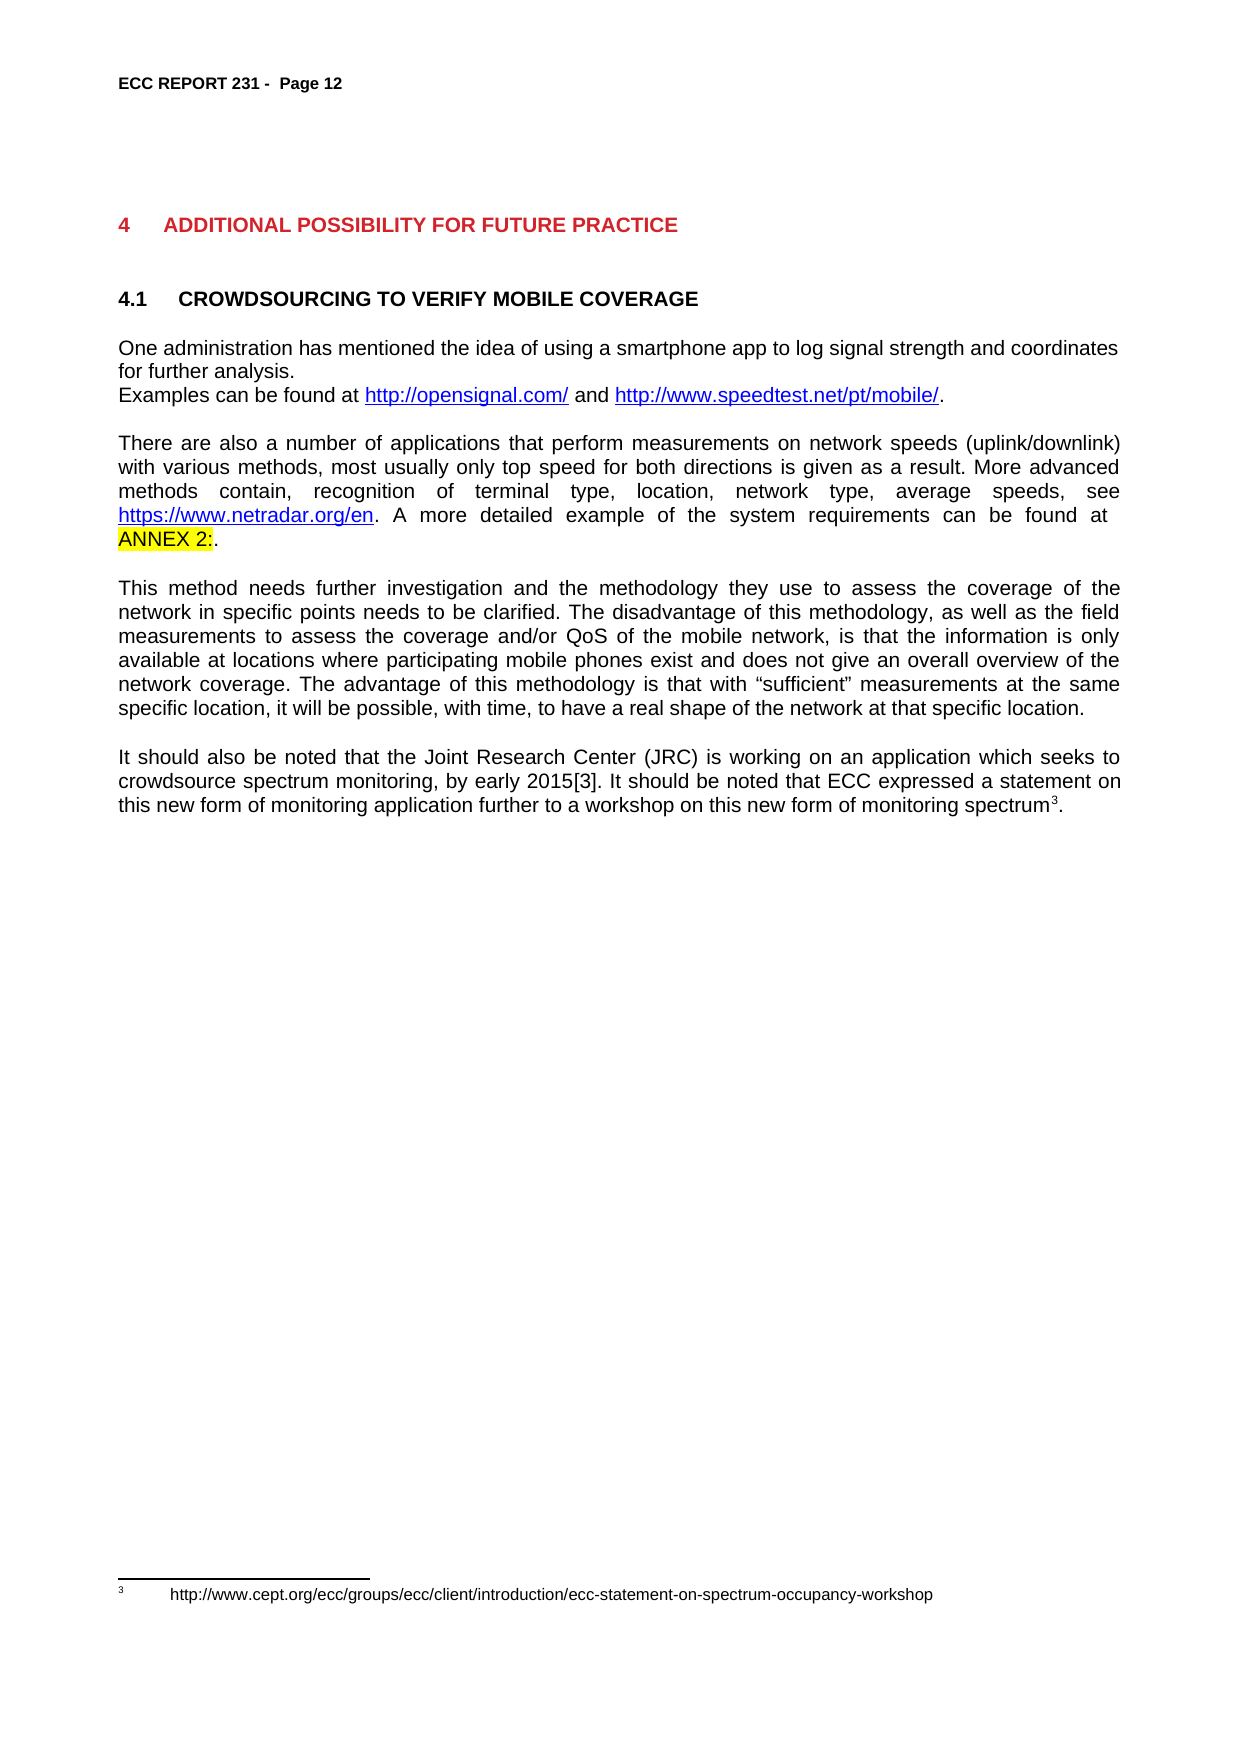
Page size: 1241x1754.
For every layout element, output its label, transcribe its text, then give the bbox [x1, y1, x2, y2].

text One administration has mentioned the idea of using a smartphone app to log signal strength and coordinates for further analysis. Examples can be found at http://opensignal.com/ and http://www.speedtest.net/pt/mobile/. [118, 335, 1122, 407]
subtitle ADDITIONAL POSSIBILITY for future practice [118, 212, 1122, 236]
text It should also be noted that the Joint Research Center (JRC) is working on an application which seeks to crowdsource spectrum monitoring, by early 2015[3]. It should be noted that ECC expressed a statement on this new form of monitoring application further to a workshop on this new form of monitoring spectrum. [118, 745, 1122, 817]
text There are also a number of applications that perform measurements on network speeds (uplink/downlink) with various methods, most usually only top speed for both directions is given as a result. More advanced methods contain, recognition of terminal type, location, network type, average speeds, see https://www.netradar.org/en. A more detailed example of the system requirements can be found at ANNEX 2:. [118, 431, 1122, 551]
text This method needs further investigation and the methodology they use to assess the coverage of the network in specific points needs to be clarified. The disadvantage of this methodology, as well as the field measurements to assess the coverage and/or QoS of the mobile network, is that the information is only available at locations where participating mobile phones exist and does not give an overall overview of the network coverage. The advantage of this methodology is that with “sufficient” measurements at the same specific location, it will be possible, with time, to have a real shape of the network at that specific location. [118, 576, 1122, 720]
subtitle Crowdsourcing to verify mobile coverage [118, 286, 1122, 310]
